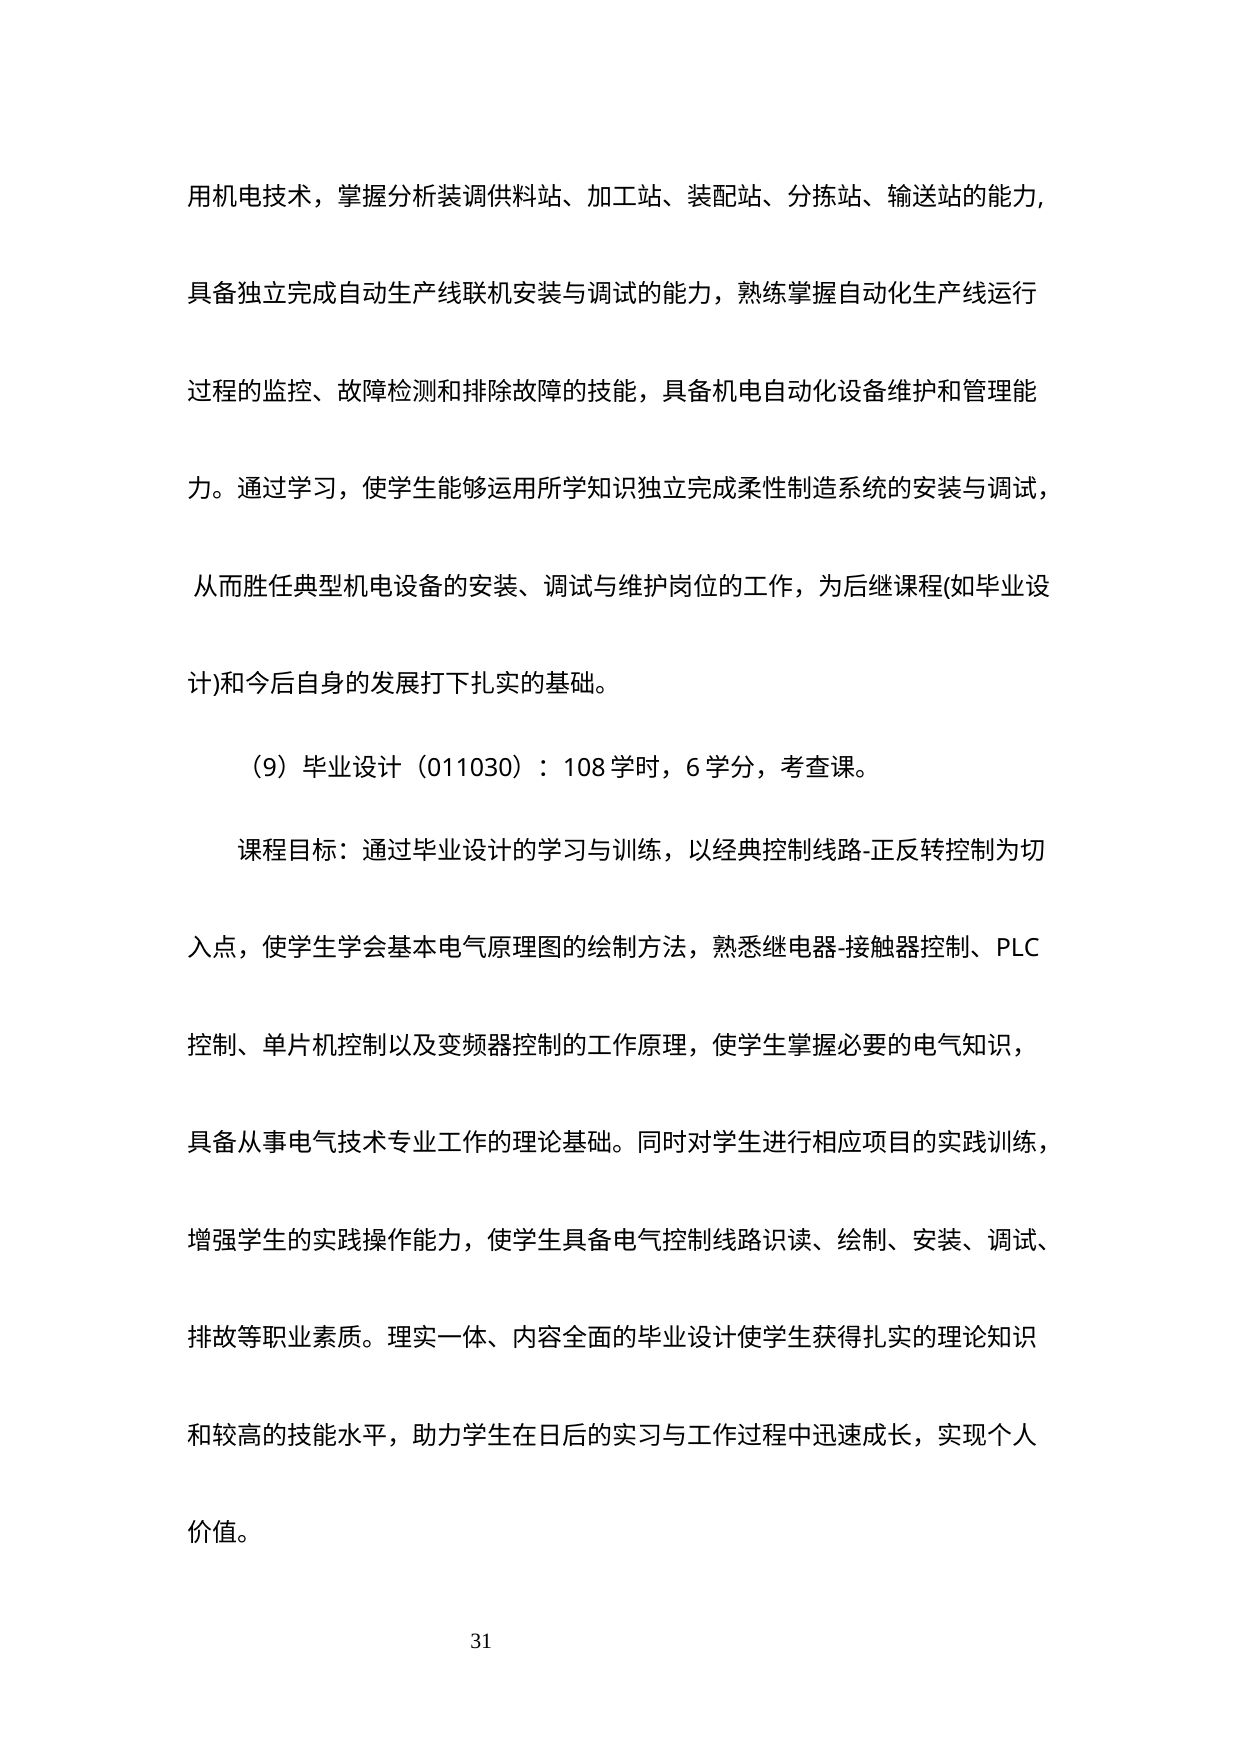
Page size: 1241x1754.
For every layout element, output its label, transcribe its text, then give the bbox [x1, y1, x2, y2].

text （9）毕业设计（011030）：108学时，6学分，考查课。 [187, 733, 1053, 798]
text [187, 162, 1053, 714]
text 课程目标：通过毕业设计的学习与训练，以经典控制线路-正反转控制为切入点，使学生学会基本电气原理图的绘制方法，熟悉继电器-接触器控制、PLC控制、单片机控制以及变频器控制的工作原理，使学生掌握必要的电气知识，具备从事电气技术专业工作的理论基础。同时对学生进行相应项目的实践训练，增强学生的实践操作能力，使学生具备电气控制线路识读、绘制、安装、调试、排故等职业素质。理实一体、内容全面的毕业设计使学生获得扎实的理论知识和较高的技能水平，助力学生在日后的实习与工作过程中迅速成长，实现个人价值。 [187, 816, 1053, 1563]
